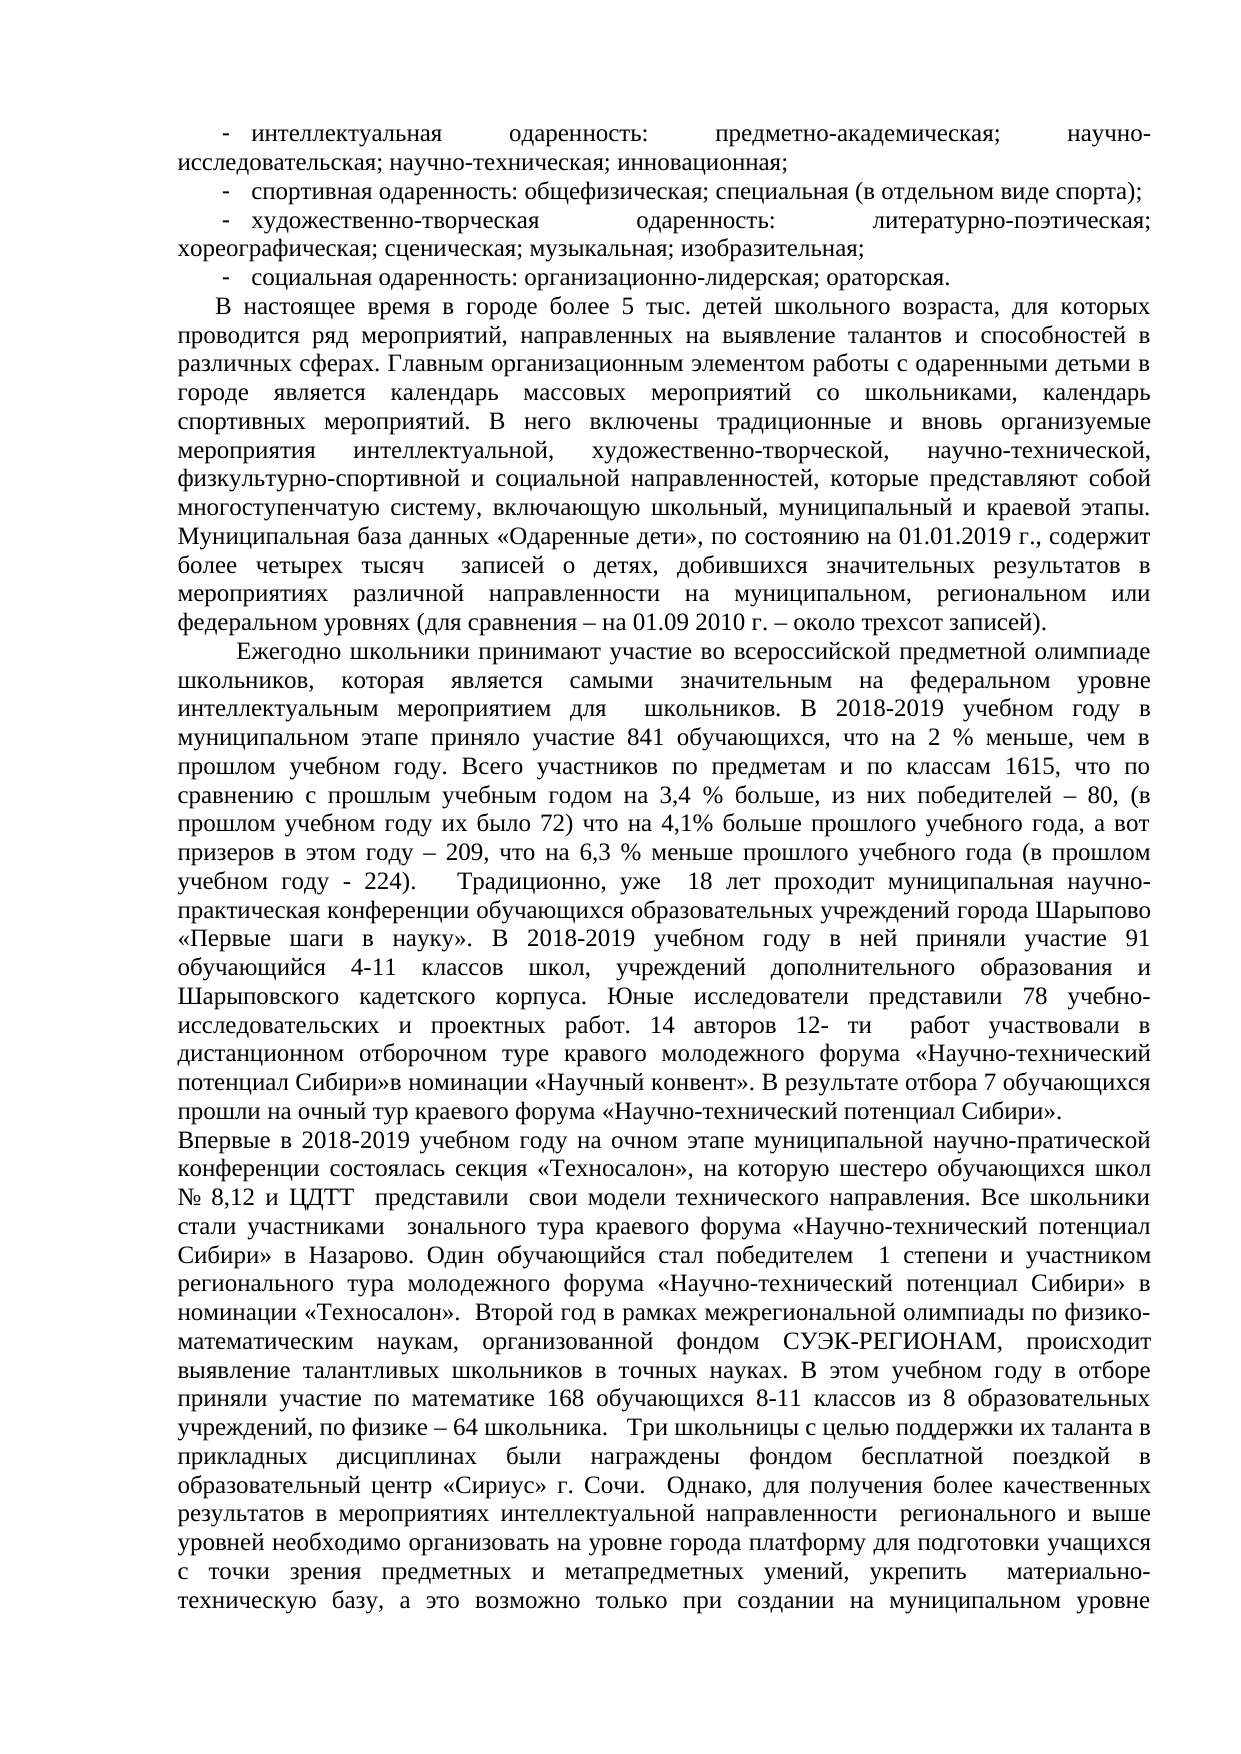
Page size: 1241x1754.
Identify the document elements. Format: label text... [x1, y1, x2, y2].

text Ежегодно школьники принимают участие во всероссийской предметной олимпиаде школьников, которая является самыми значительным на федеральном уровне интеллектуальным мероприятием для школьников. В 2018-2019 учебном году в муниципальном этапе приняло участие 841 обучающихся, что на 2 % меньше, чем в прошлом учебном году. Всего участников по предметам и по классам 1615, что по сравнению с прошлым учебным годом на 3,4 % больше, из них победителей – 80, (в прошлом учебном году их было 72) что на 4,1% больше прошлого учебного года, а вот призеров в этом году – 209, что на 6,3 % меньше прошлого учебного года (в прошлом учебном году - 224). Традиционно, уже 18 лет проходит муниципальная научно-практическая конференции обучающихся образовательных учреждений города Шарыпово «Первые шаги в науку». В 2018-2019 учебном году в ней приняли участие 91 обучающийся 4-11 классов школ, учреждений дополнительного образования и Шарыповского кадетского корпуса. Юные исследователи представили 78 учебно-исследовательских и проектных работ. 14 авторов 12- ти работ участвовали в дистанционном отборочном туре кравого молодежного форума «Научно-технический потенциал Сибири»в номинации «Научный конвент». В результате отбора 7 обучающихся прошли на очный тур краевого форума «Научно-технический потенциал Сибири». [177, 636, 1152, 1125]
text В настоящее время в городе более 5 тыс. детей школьного возраста, для которых проводится ряд мероприятий, направленных на выявление талантов и способностей в различных сферах. Главным организационным элементом работы с одаренными детьми в городе является календарь массовых мероприятий со школьниками, календарь спортивных мероприятий. В него включены традиционные и вновь организуемые мероприятия интеллектуальной, художественно-творческой, научно-технической, физкультурно-спортивной и социальной направленностей, которые представляют собой многоступенчатую систему, включающую школьный, муниципальный и краевой этапы. Муниципальная база данных «Одаренные дети», по состоянию на 01.01.2019 г., содержит более четырех тысяч записей о детях, добившихся значительных результатов в мероприятиях различной направленности на муниципальном, региональном или федеральном уровнях (для сравнения – на 01.09 . – около трехсот записей). [177, 291, 1152, 636]
list художественно-творческая одаренность: литературно-поэтическая; хореографическая; сценическая; музыкальная; изобразительная; [177, 204, 1152, 262]
list спортивная одаренность: общефизическая; специальная (в отдельном виде спорта); [177, 176, 1152, 204]
list интеллектуальная одаренность: предметно-академическая; научно-исследовательская; научно-техническая; инновационная; [177, 118, 1152, 176]
list социальная одаренность: организационно-лидерская; ораторская. [177, 262, 1152, 291]
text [177, 1125, 1152, 1613]
